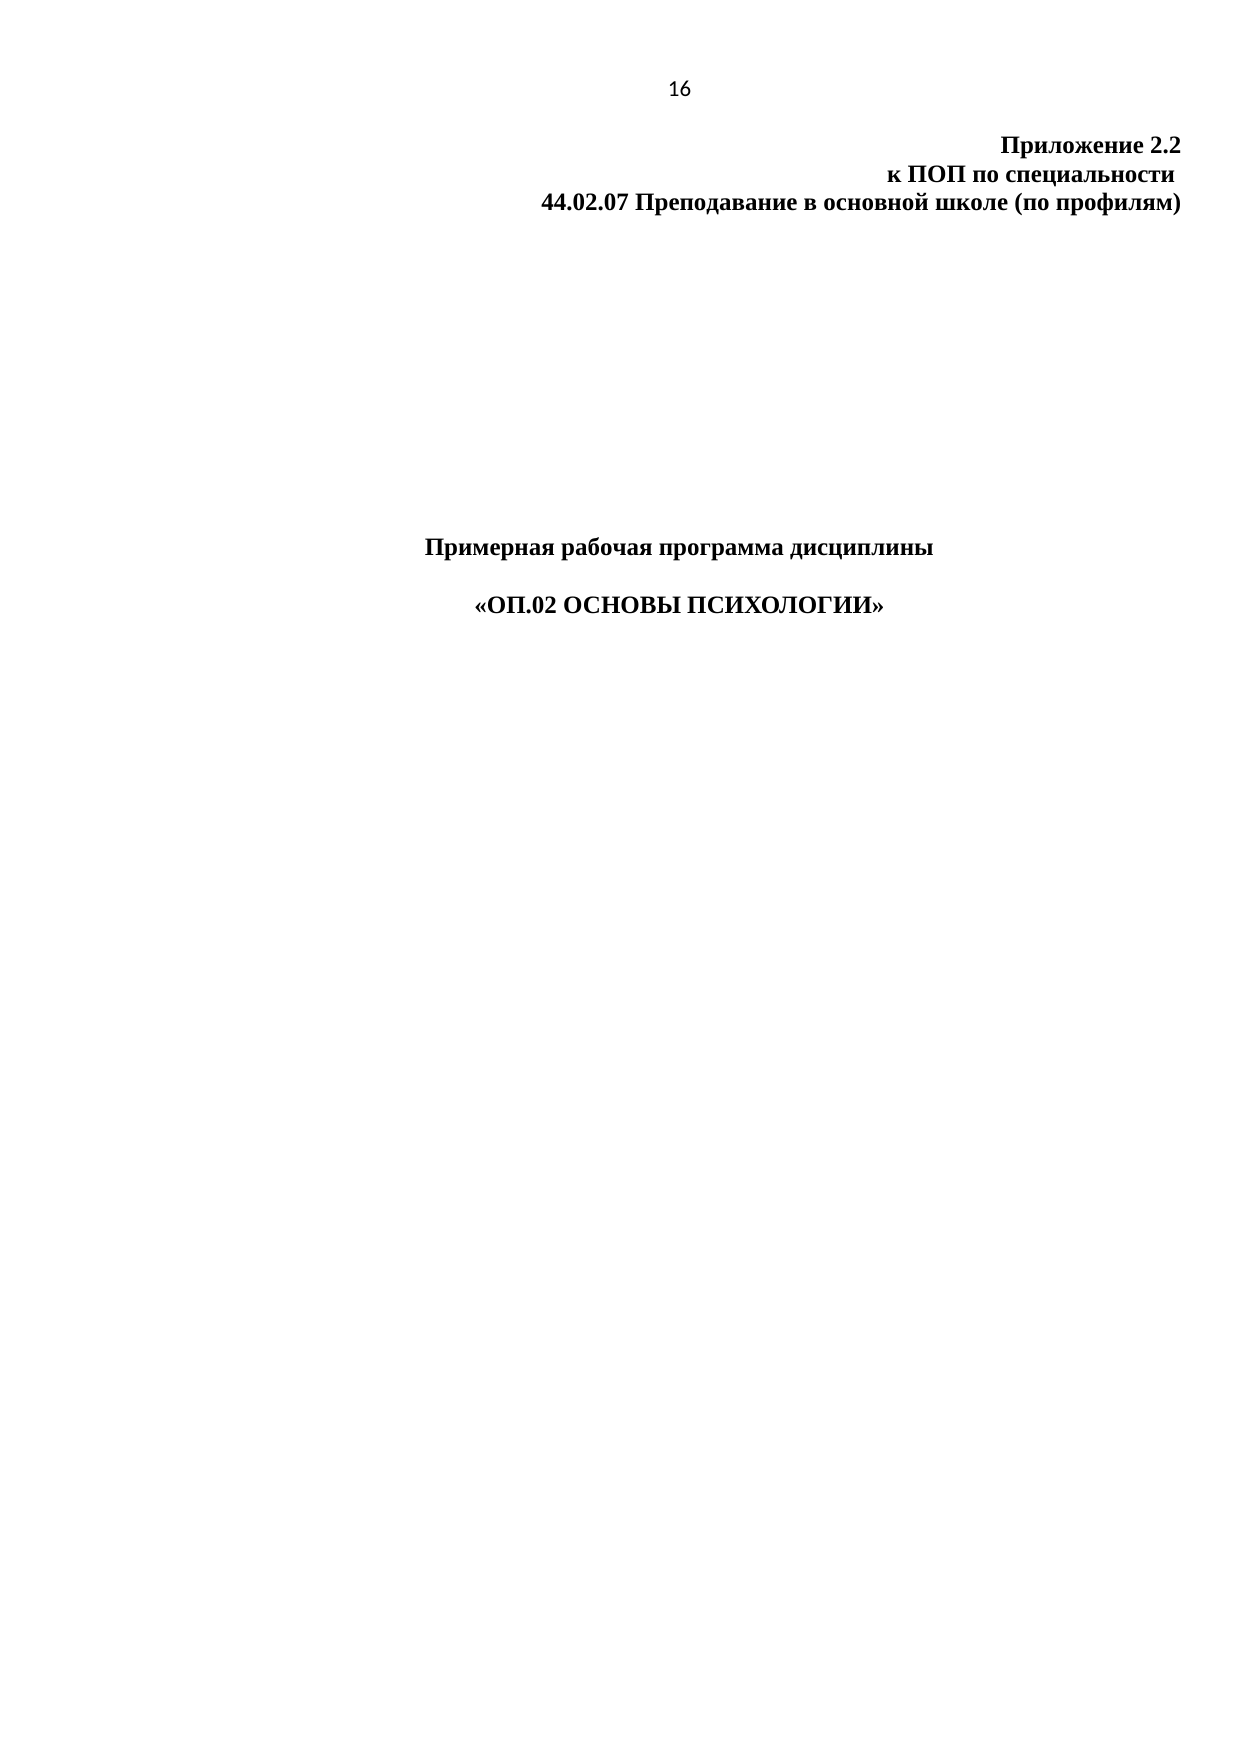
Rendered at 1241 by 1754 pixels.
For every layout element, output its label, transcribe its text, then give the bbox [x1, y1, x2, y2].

text Приложение 2.2 [177, 130, 1181, 159]
subtitle «ОП.02 ОСНОВЫ ПСИХОЛОГИИ» [177, 590, 1181, 619]
text Примерная рабочая программа дисциплины [177, 532, 1181, 561]
text к ПОП по специальности 44.02.07 Преподавание в основной школе (по профилям) [177, 159, 1181, 216]
